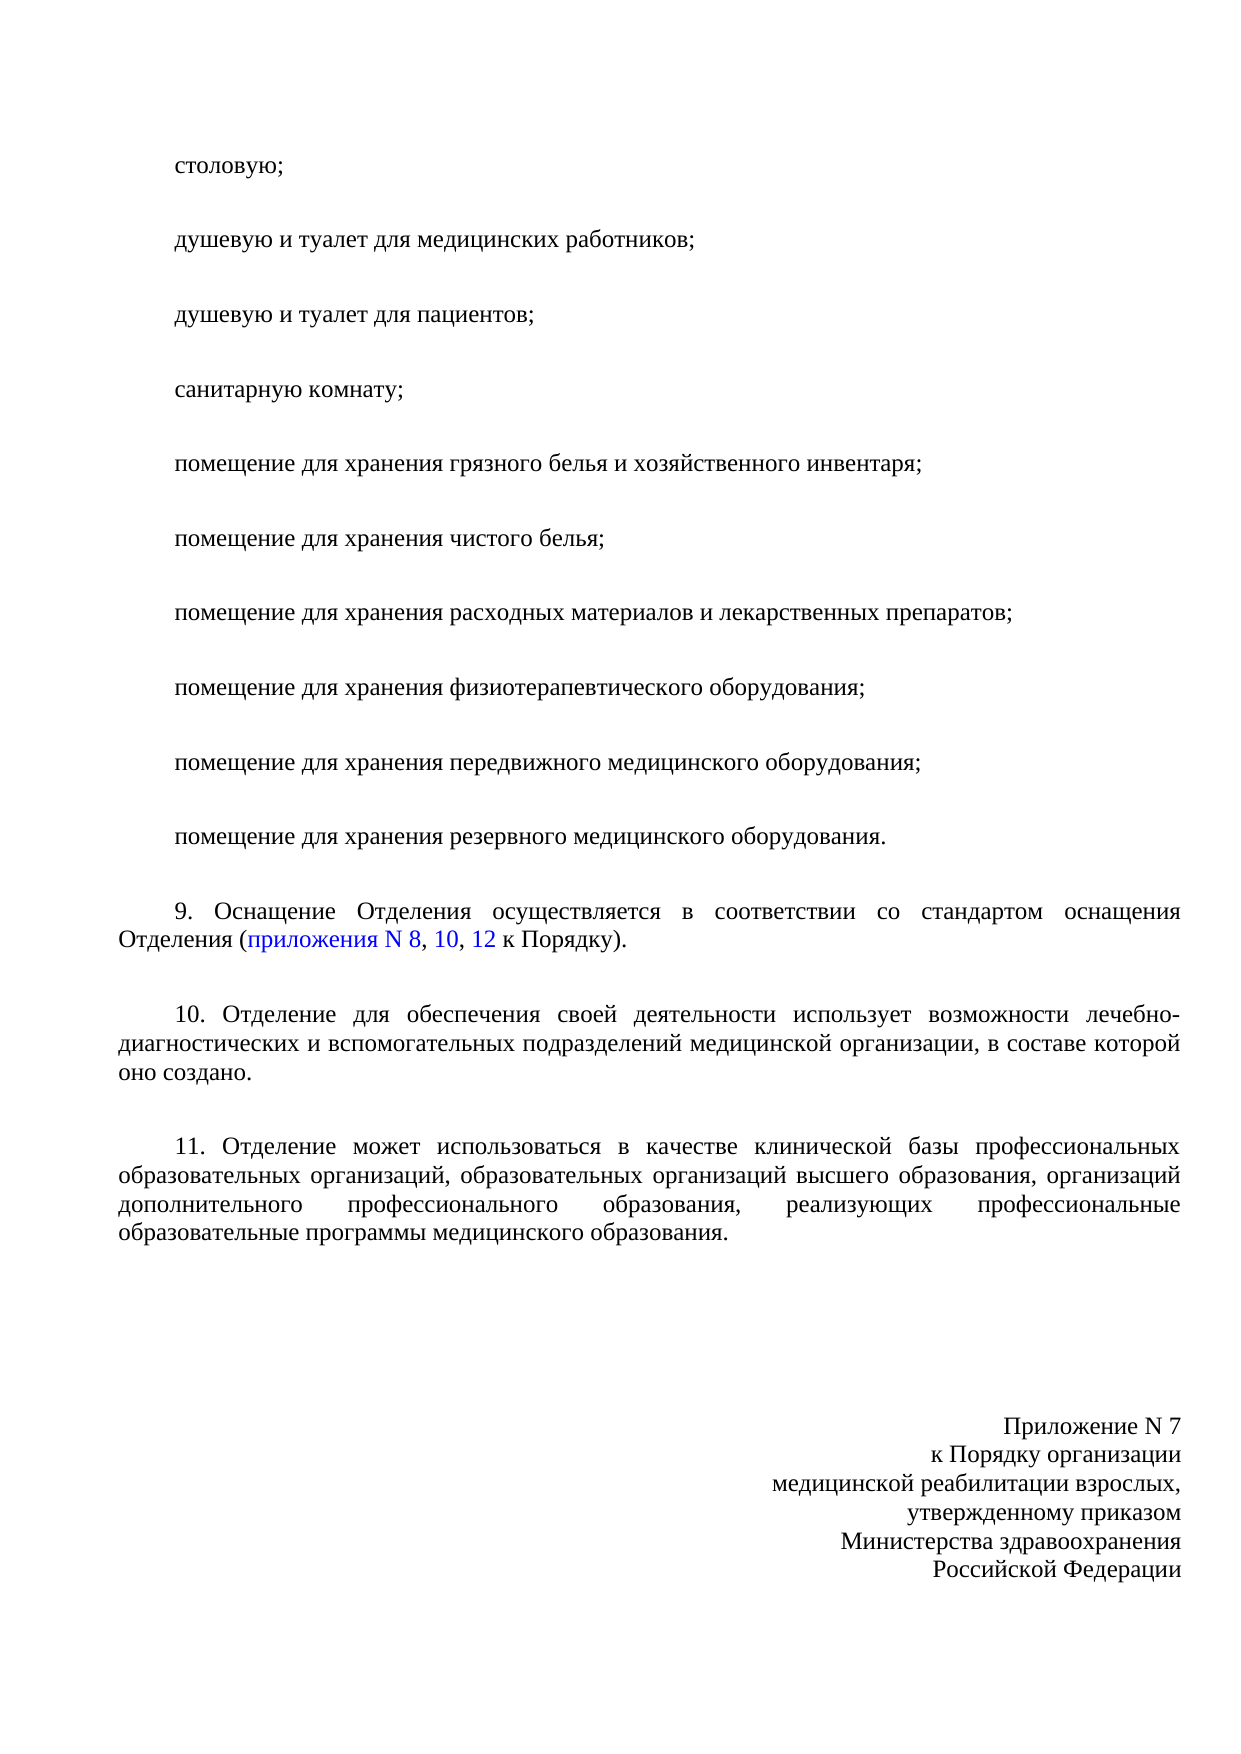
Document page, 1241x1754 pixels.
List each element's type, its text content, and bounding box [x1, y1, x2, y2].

text Приложение N 7 [118, 1411, 1181, 1439]
text помещение для хранения физиотерапевтического оборудования; [118, 672, 1181, 701]
text помещение для хранения передвижного медицинского оборудования; [118, 747, 1181, 775]
text столовую; [118, 150, 1181, 179]
text медицинской реабилитации взрослых, [118, 1468, 1181, 1497]
text Российской Федерации [118, 1554, 1181, 1583]
text 11. Отделение может использоваться в качестве клинической базы профессиональных образовательных организаций, образовательных организаций высшего образования, организаций дополнительного профессионального образования, реализующих профессиональные образовательные программы медицинского образования. [118, 1131, 1181, 1246]
text 10. Отделение для обеспечения своей деятельности использует возможности лечебно-диагностических и вспомогательных подразделений медицинской организации, в составе которой оно создано. [118, 999, 1181, 1085]
text Министерства здравоохранения [118, 1526, 1181, 1554]
text санитарную комнату; [118, 374, 1181, 402]
text душевую и туалет для пациентов; [118, 299, 1181, 328]
text помещение для хранения грязного белья и хозяйственного инвентаря; [118, 448, 1181, 477]
text помещение для хранения резервного медицинского оборудования. [118, 821, 1181, 850]
text 9. Оснащение Отделения осуществляется в соответствии со стандартом оснащения Отделения (приложения N 8, 10, 12 к Порядку). [118, 896, 1181, 953]
text помещение для хранения расходных материалов и лекарственных препаратов; [118, 597, 1181, 626]
text помещение для хранения чистого белья; [118, 523, 1181, 552]
text душевую и туалет для медицинских работников; [118, 224, 1181, 253]
text к Порядку организации [118, 1439, 1181, 1468]
text утвержденному приказом [118, 1497, 1181, 1526]
